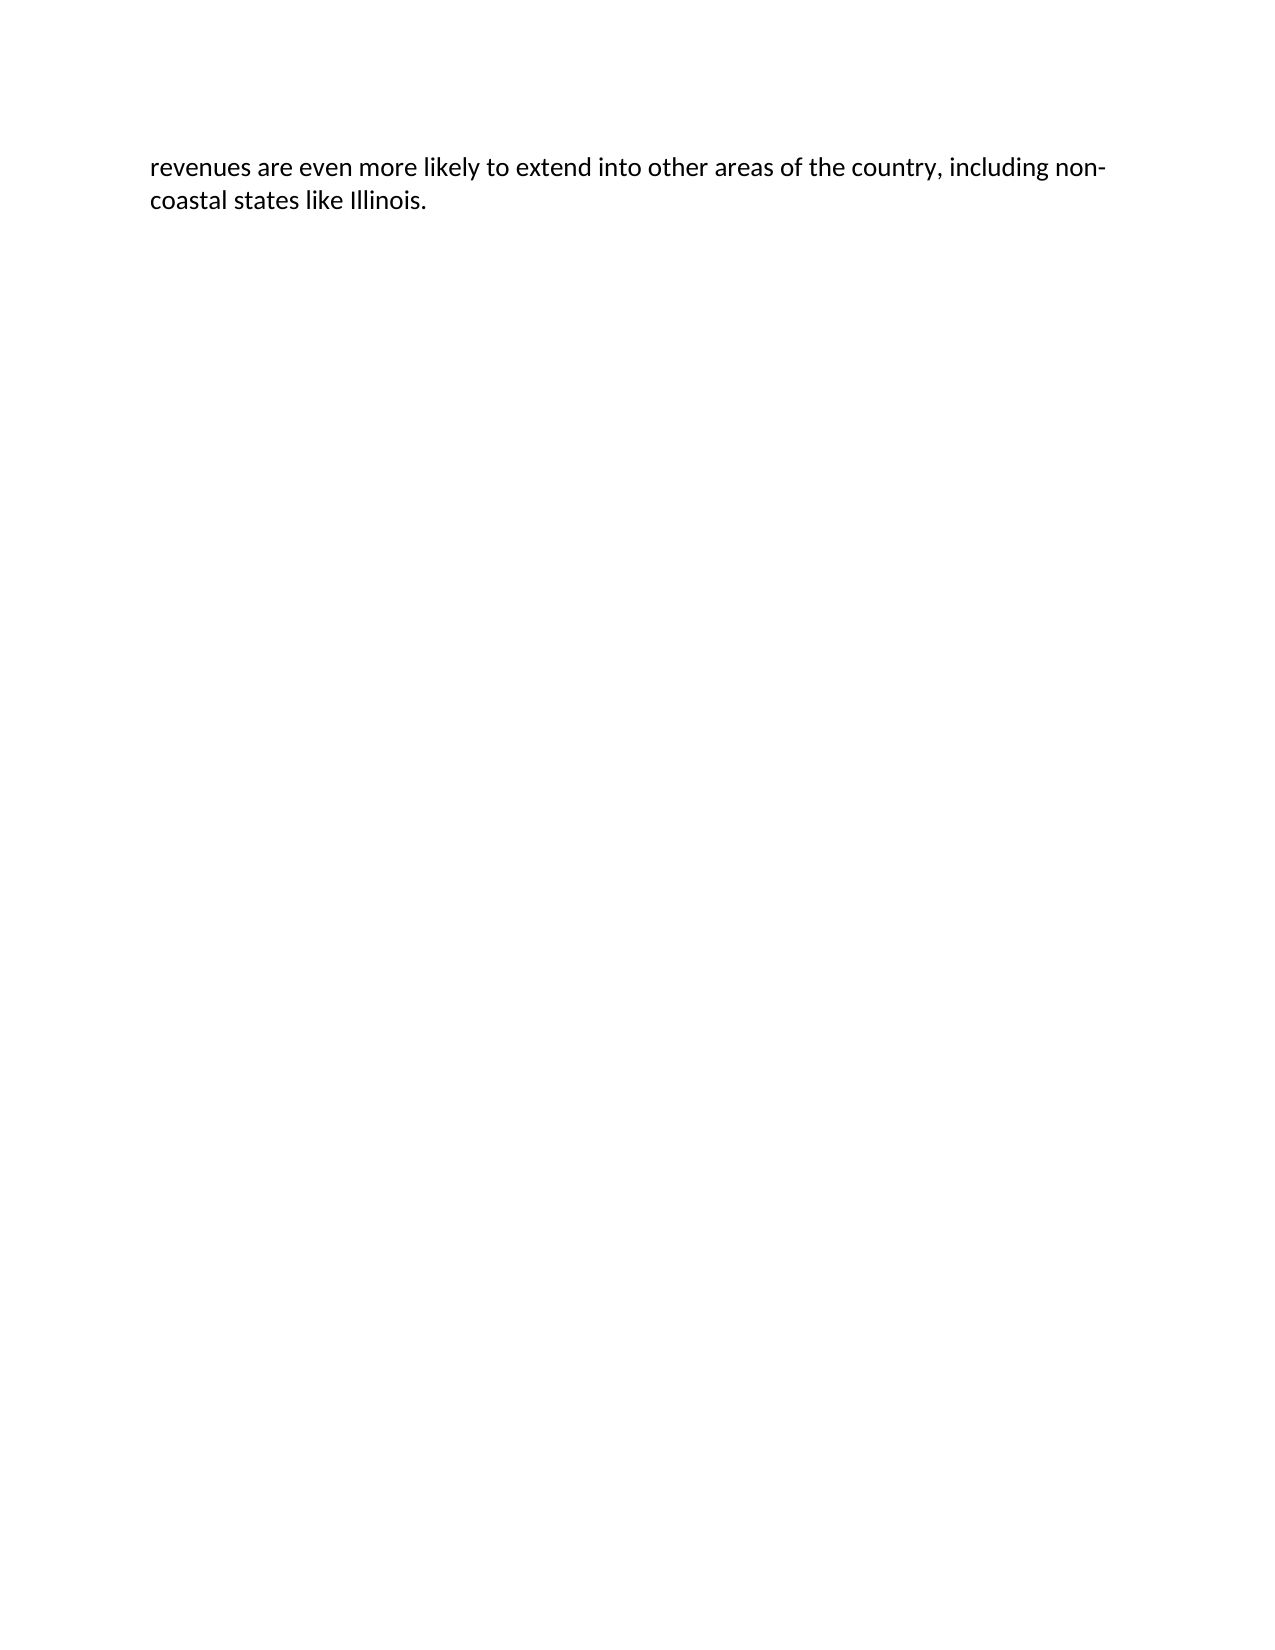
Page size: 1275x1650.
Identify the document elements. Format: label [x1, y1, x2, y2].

text [150, 150, 1125, 216]
